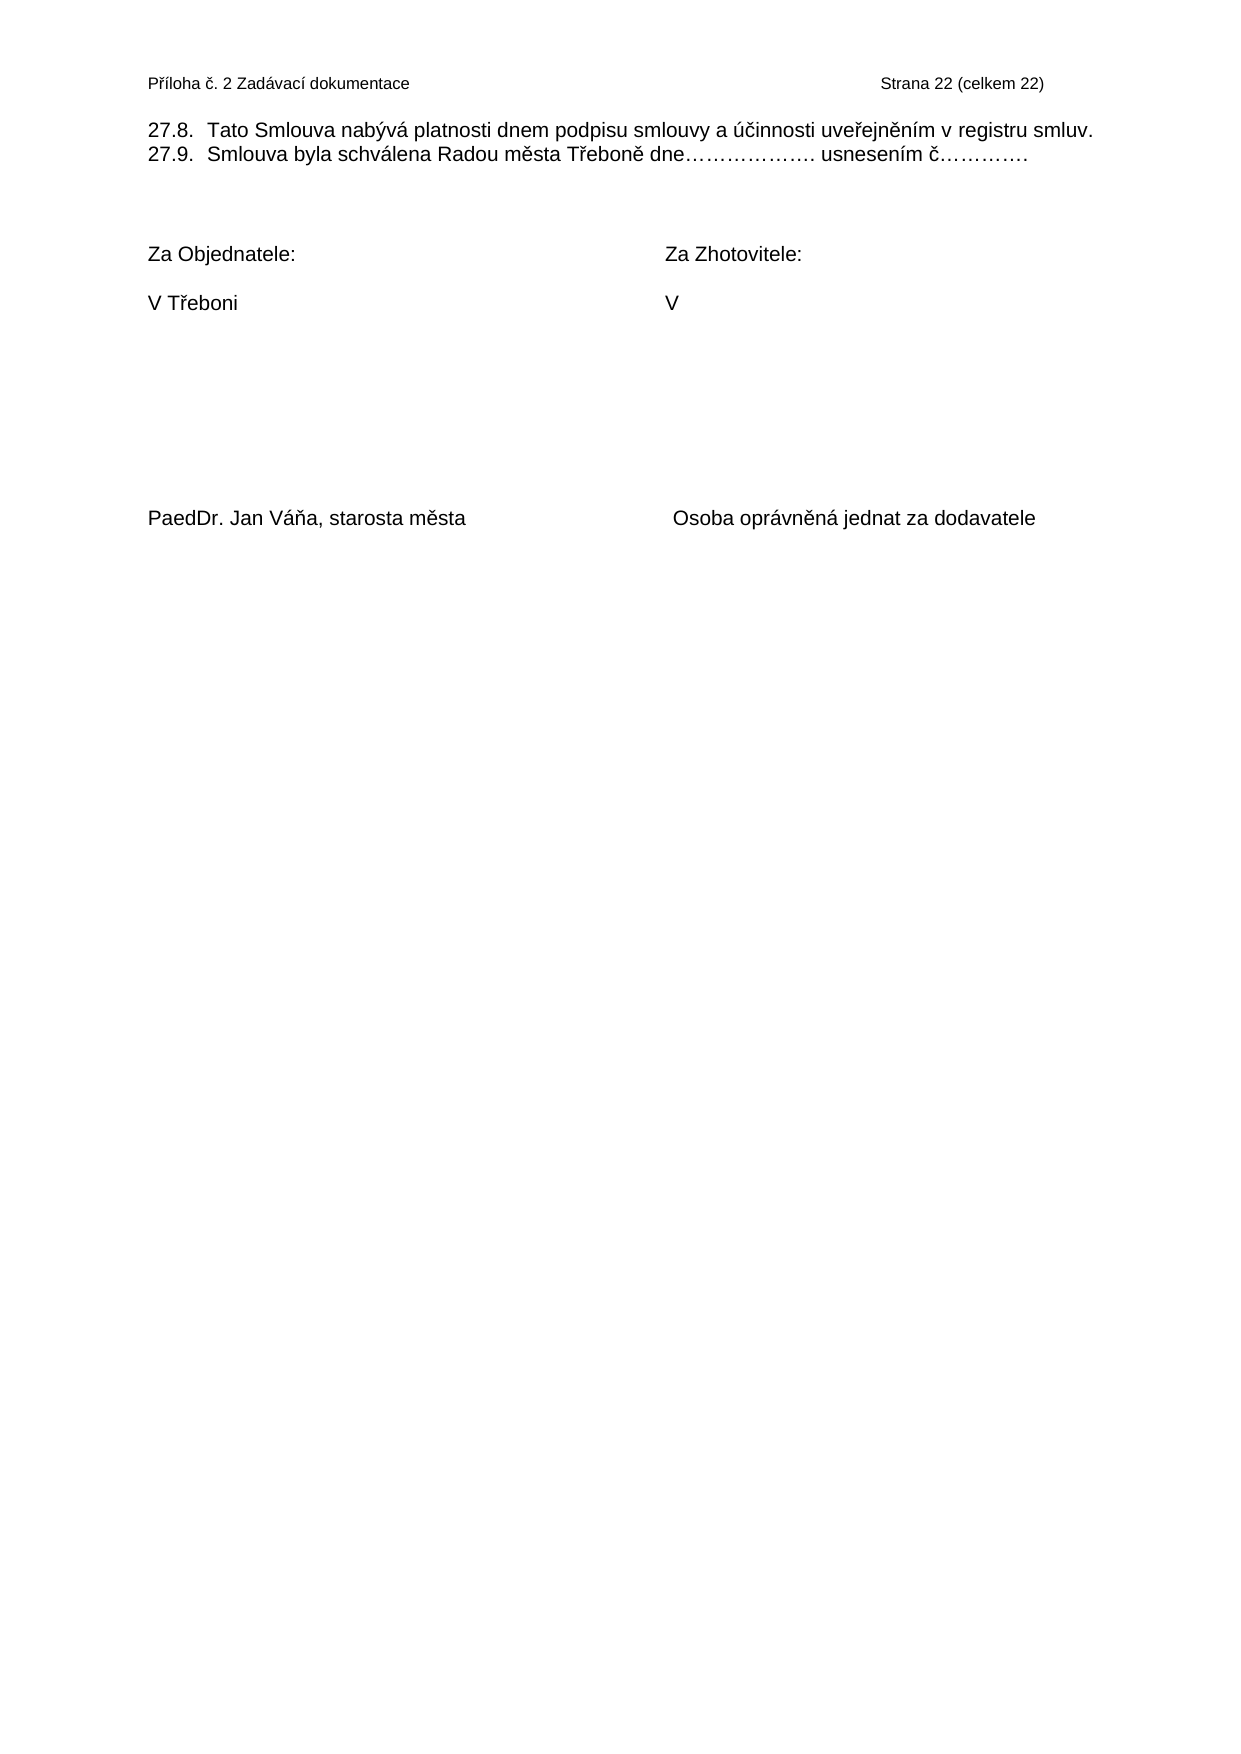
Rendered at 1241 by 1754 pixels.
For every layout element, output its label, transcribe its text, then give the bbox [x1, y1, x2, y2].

list Smlouva byla schválena Radou města Třeboně dne………………. usnesením č…………. [148, 142, 1152, 166]
list PaedDr. Jan Váňa, starosta města Osoba oprávněná jednat za dodavatele [148, 506, 1152, 530]
list Tato Smlouva nabývá platnosti dnem podpisu smlouvy a účinnosti uveřejněním v registru smluv. [148, 118, 1152, 142]
text V Třeboni V [148, 291, 1152, 315]
text Za Objednatele: Za Zhotovitele: [148, 241, 1152, 266]
